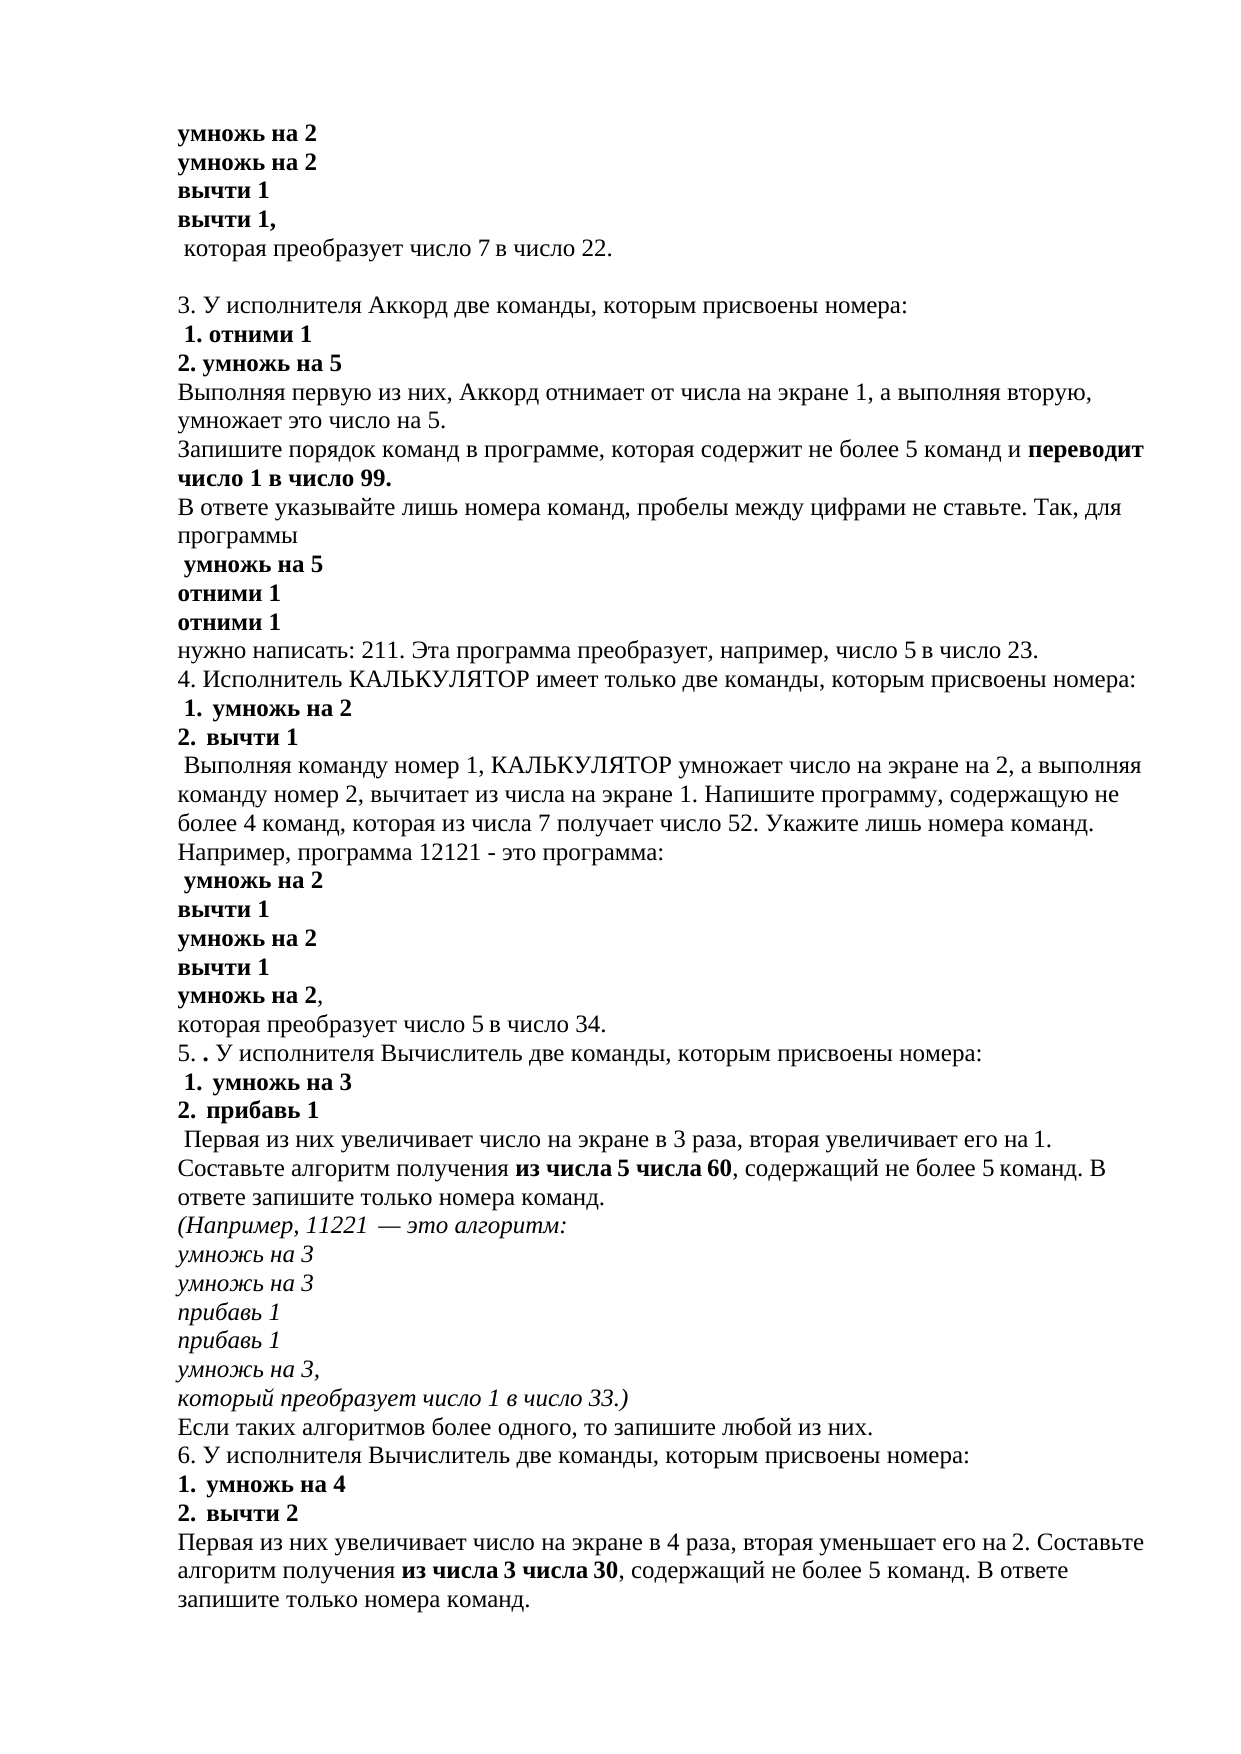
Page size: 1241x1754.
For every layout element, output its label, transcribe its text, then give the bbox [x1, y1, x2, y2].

text 1. умножь на 4 [177, 1469, 1152, 1498]
text 3. У исполнителя Аккорд две команды, которым присвоены номера: [177, 291, 1152, 319]
text 2. вычти 1 [177, 722, 1152, 751]
text (Например, 11221 — это алгоритм: [177, 1211, 1152, 1239]
text умножь на 2 [177, 866, 1152, 894]
text который преобразует число 1 в число 33.) [177, 1383, 1152, 1412]
text 5. . У исполнителя Вычислитель две команды, которым присвоены номера: [177, 1038, 1152, 1067]
text команду номер 2, вычитает из числа на экране 1. Напишите программу, содержащую не [177, 779, 1152, 808]
text прибавь 1 [177, 1297, 1152, 1326]
text умножь на 3, [177, 1354, 1152, 1383]
text 2. прибавь 1 [177, 1096, 1152, 1124]
text прибавь 1 [177, 1326, 1152, 1354]
text умножь на 2 [177, 118, 1152, 147]
text умножь на 2 [177, 147, 1152, 176]
text Если таких алгоритмов более одного, то запишите любой из них. [177, 1412, 1152, 1441]
text 2. вычти 2 [177, 1498, 1152, 1527]
text 1. умножь на 3 [177, 1067, 1152, 1096]
text отними 1 [177, 578, 1152, 607]
text 6. У исполнителя Вычислитель две команды, которым присвоены номера: [177, 1441, 1152, 1469]
text Первая из них увеличивает число на экране в 4 раза, вторая уменьшает его на 2. Составьте алгоритм получения из числа 3 числа 30, содержащий не более 5 команд. В ответе запишите только номера команд. [177, 1527, 1152, 1613]
text которая преобразует число 5 в число 34. [177, 1009, 1152, 1038]
text умножь на 5 [177, 549, 1152, 578]
text умножь на 2 [177, 923, 1152, 952]
text вычти 1 [177, 176, 1152, 204]
text Запишите порядок команд в программе, которая содержит не более 5 команд и переводит число 1 в число 99. [177, 434, 1152, 492]
text Выполняя команду номер 1, КАЛЬКУЛЯТОР умножает число на экране на 2, а выполняя [177, 751, 1152, 779]
text умножь на 2, [177, 981, 1152, 1009]
text умножь на 3 [177, 1239, 1152, 1268]
text 4. Исполнитель КАЛЬКУЛЯТОР имеет только две команды, которым присвоены номера: [177, 664, 1152, 693]
text вычти 1 [177, 952, 1152, 981]
text Первая из них увеличивает число на экране в 3 раза, вторая увеличивает его на 1. Составьте алгоритм получения из числа 5 числа 60, содержащий не более 5 команд. В ответе запишите только номера команд. [177, 1124, 1152, 1211]
text которая преобразует число 7 в число 22. [177, 233, 1152, 262]
text нужно написать: 211. Эта программа преобразует, например, число 5 в число 23. [177, 636, 1152, 664]
text вычти 1 [177, 894, 1152, 923]
text В ответе указывайте лишь номера команд, пробелы между цифрами не ставьте. Так, для программы [177, 492, 1152, 549]
text Выполняя первую из них, Аккорд отнимает от числа на экране 1, а выполняя вторую, умножает это число на 5. [177, 377, 1152, 434]
text 1. отними 1 [177, 319, 1152, 348]
text 2. умножь на 5 [177, 348, 1152, 377]
text более 4 команд, которая из числа 7 получает число 52. Укажите лишь номера команд. [177, 808, 1152, 837]
text отними 1 [177, 607, 1152, 636]
text Например, программа 12121 - это программа: [177, 837, 1152, 866]
text 1. умножь на 2 [177, 693, 1152, 722]
text умножь на 3 [177, 1268, 1152, 1297]
text вычти 1, [177, 204, 1152, 233]
